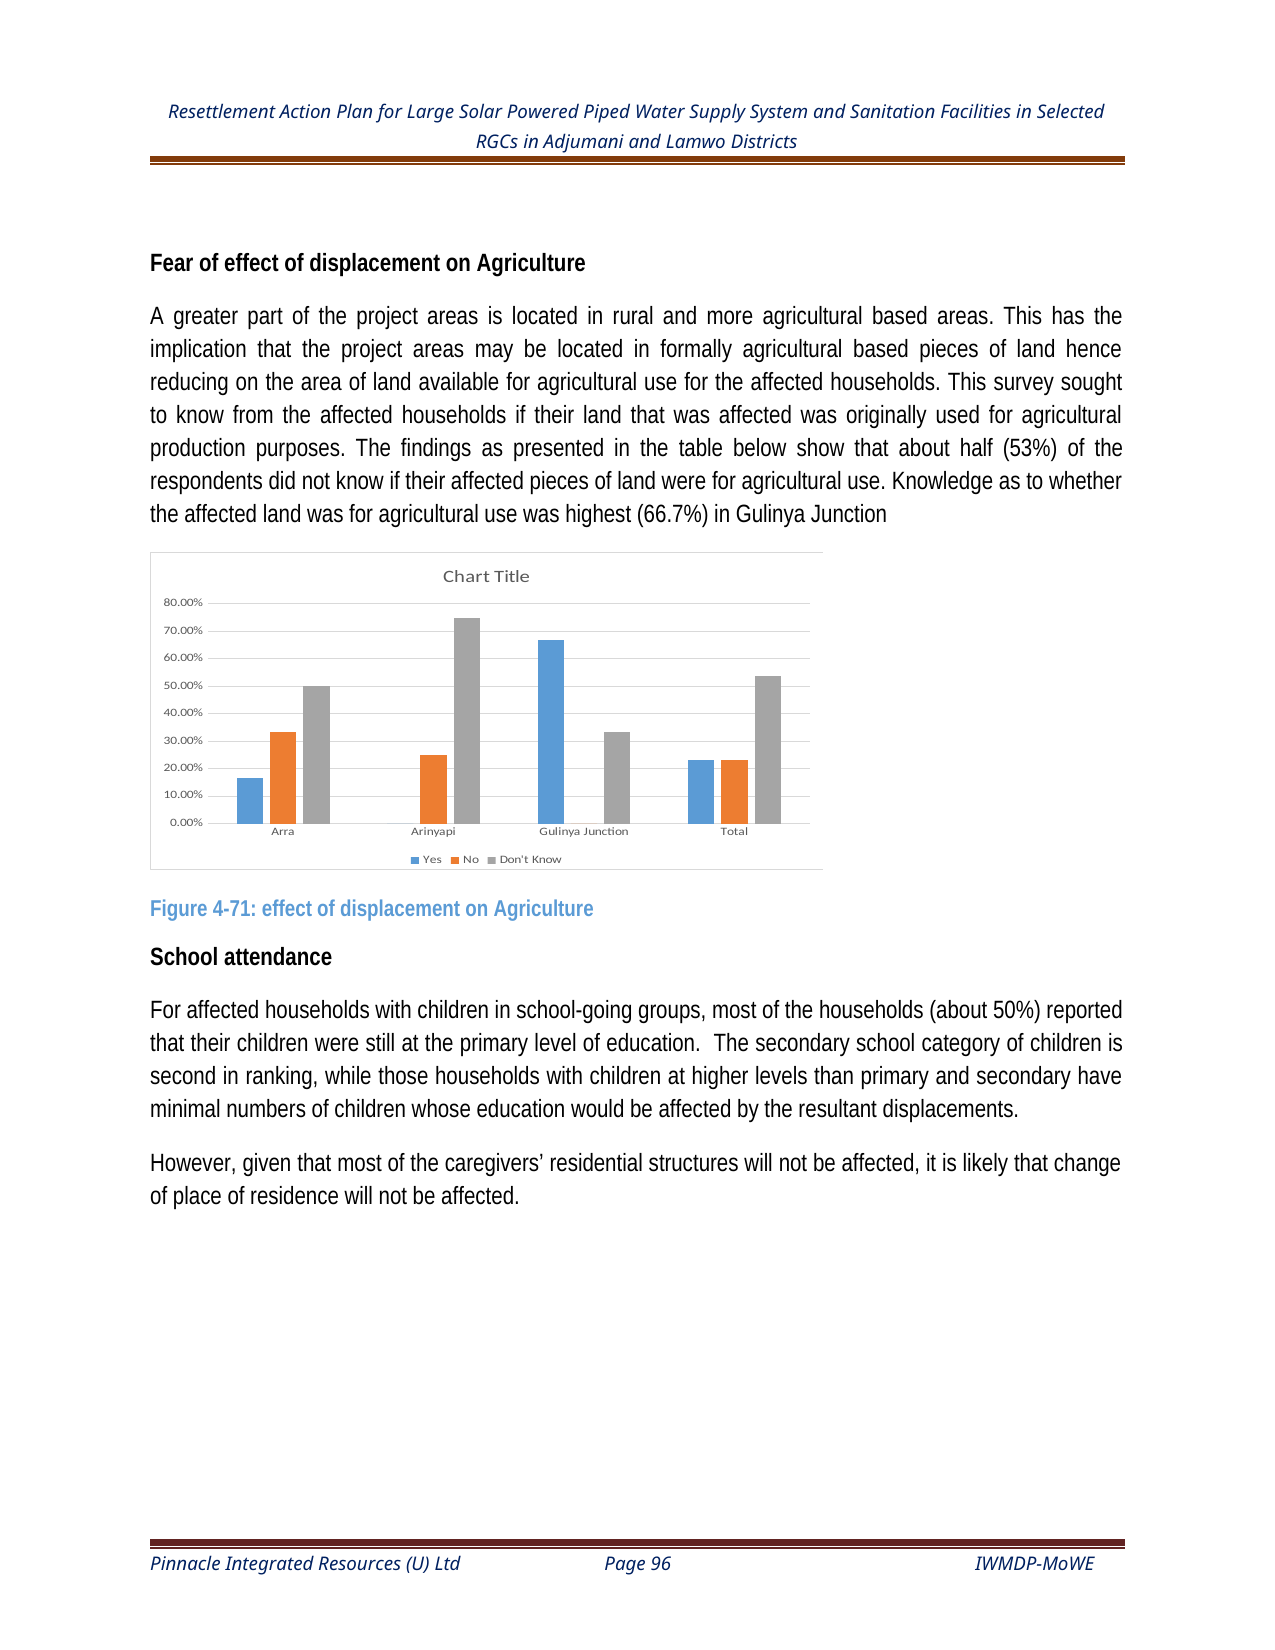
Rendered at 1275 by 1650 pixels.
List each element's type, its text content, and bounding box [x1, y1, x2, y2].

text However, given that most of the caregivers’ residential structures will not be affected, it is likely that change of place of residence will not be affected. [150, 1148, 1125, 1209]
text School attendance [150, 942, 1125, 970]
text For affected households with children in school-going groups, most of the households (about 50%) reported that their children were still at the primary level of education. The secondary school category of children is second in ranking, while those households with children at higher levels than primary and secondary have minimal numbers of children whose education would be affected by the resultant displacements. [150, 996, 1125, 1123]
text Figure 4-71: effect of displacement on Agriculture [150, 894, 1125, 921]
text Fear of effect of displacement on Agriculture [150, 248, 1125, 276]
text A greater part of the project areas is located in rural and more agricultural based areas. This has the implication that the project areas may be located in formally agricultural based pieces of land hence reducing on the area of land available for agricultural use for the affected households. This survey sought to know from the affected households if their land that was affected was originally used for agricultural production purposes. The findings as presented in the table below show that about half (53%) of the respondents did not know if their affected pieces of land were for agricultural use. Knowledge as to whether the affected land was for agricultural use was highest (66.7%) in Gulinya Junction [150, 301, 1125, 527]
